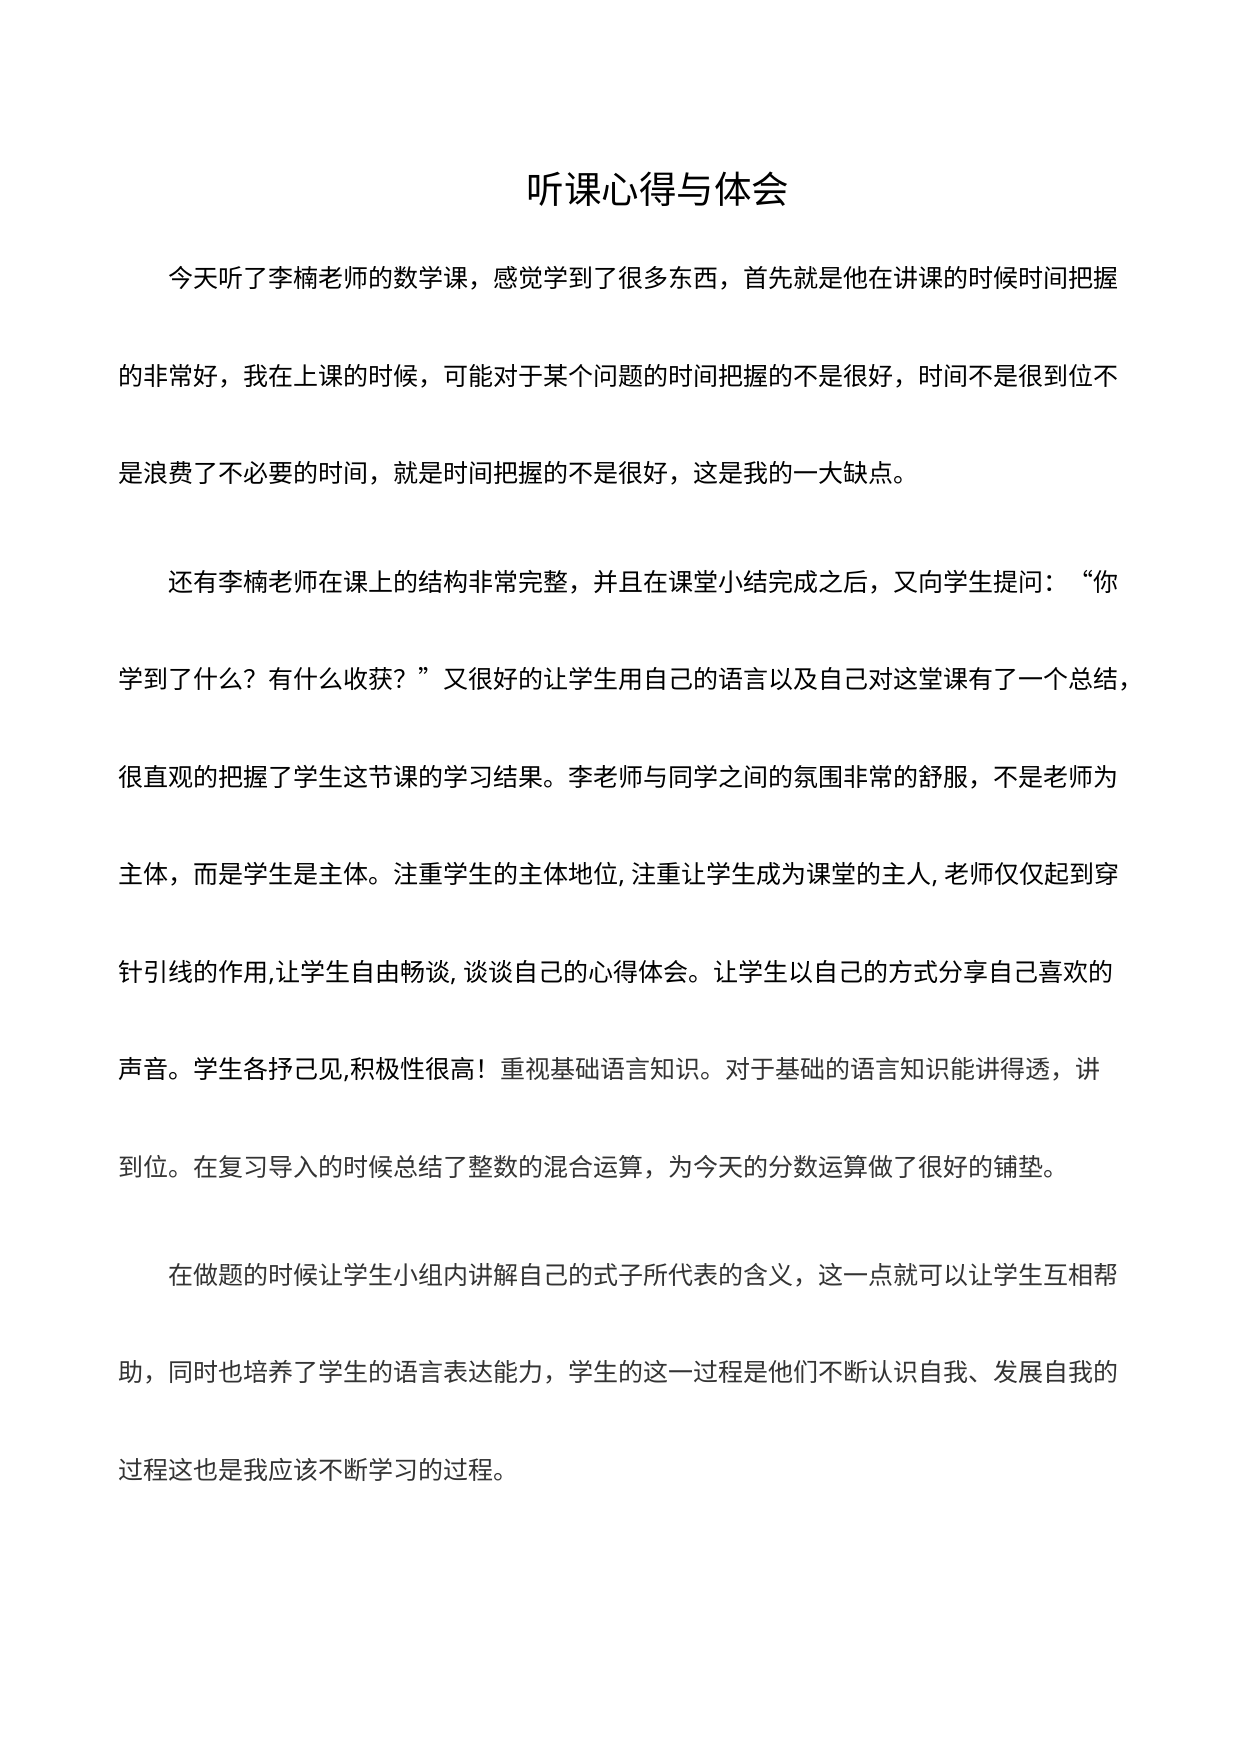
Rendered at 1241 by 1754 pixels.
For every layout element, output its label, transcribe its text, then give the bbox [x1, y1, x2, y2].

text 在做题的时候让学生小组内讲解自己的式子所代表的含义，这一点就可以让学生互相帮助，同时也培养了学生的语言表达能力，学生的这一过程是他们不断认识自我、发展自我的过程这也是我应该不断学习的过程。 [118, 1241, 1122, 1501]
text 还有李楠老师在课上的结构非常完整，并且在课堂小结完成之后，又向学生提问：“你学到了什么？有什么收获？”又很好的让学生用自己的语言以及自己对这堂课有了一个总结，很直观的把握了学生这节课的学习结果。李老师与同学之间的氛围非常的舒服，不是老师为主体，而是学生是主体。注重学生的主体地位, 注重让学生成为课堂的主人, 老师仅仅起到穿针引线的作用,让学生自由畅谈, 谈谈自己的心得体会。让学生以自己的方式分享自己喜欢的声音。学生各抒己见,积极性很高！重视基础语言知识。对于基础的语言知识能讲得透，讲到位。在复习导入的时候总结了整数的混合运算，为今天的分数运算做了很好的铺垫。 [118, 548, 1122, 1198]
text 今天听了李楠老师的数学课，感觉学到了很多东西，首先就是他在讲课的时候时间把握的非常好，我在上课的时候，可能对于某个问题的时间把握的不是很好，时间不是很到位不是浪费了不必要的时间，就是时间把握的不是很好，这是我的一大缺点。 [118, 244, 1122, 504]
text 听课心得与体会 [118, 154, 1122, 219]
